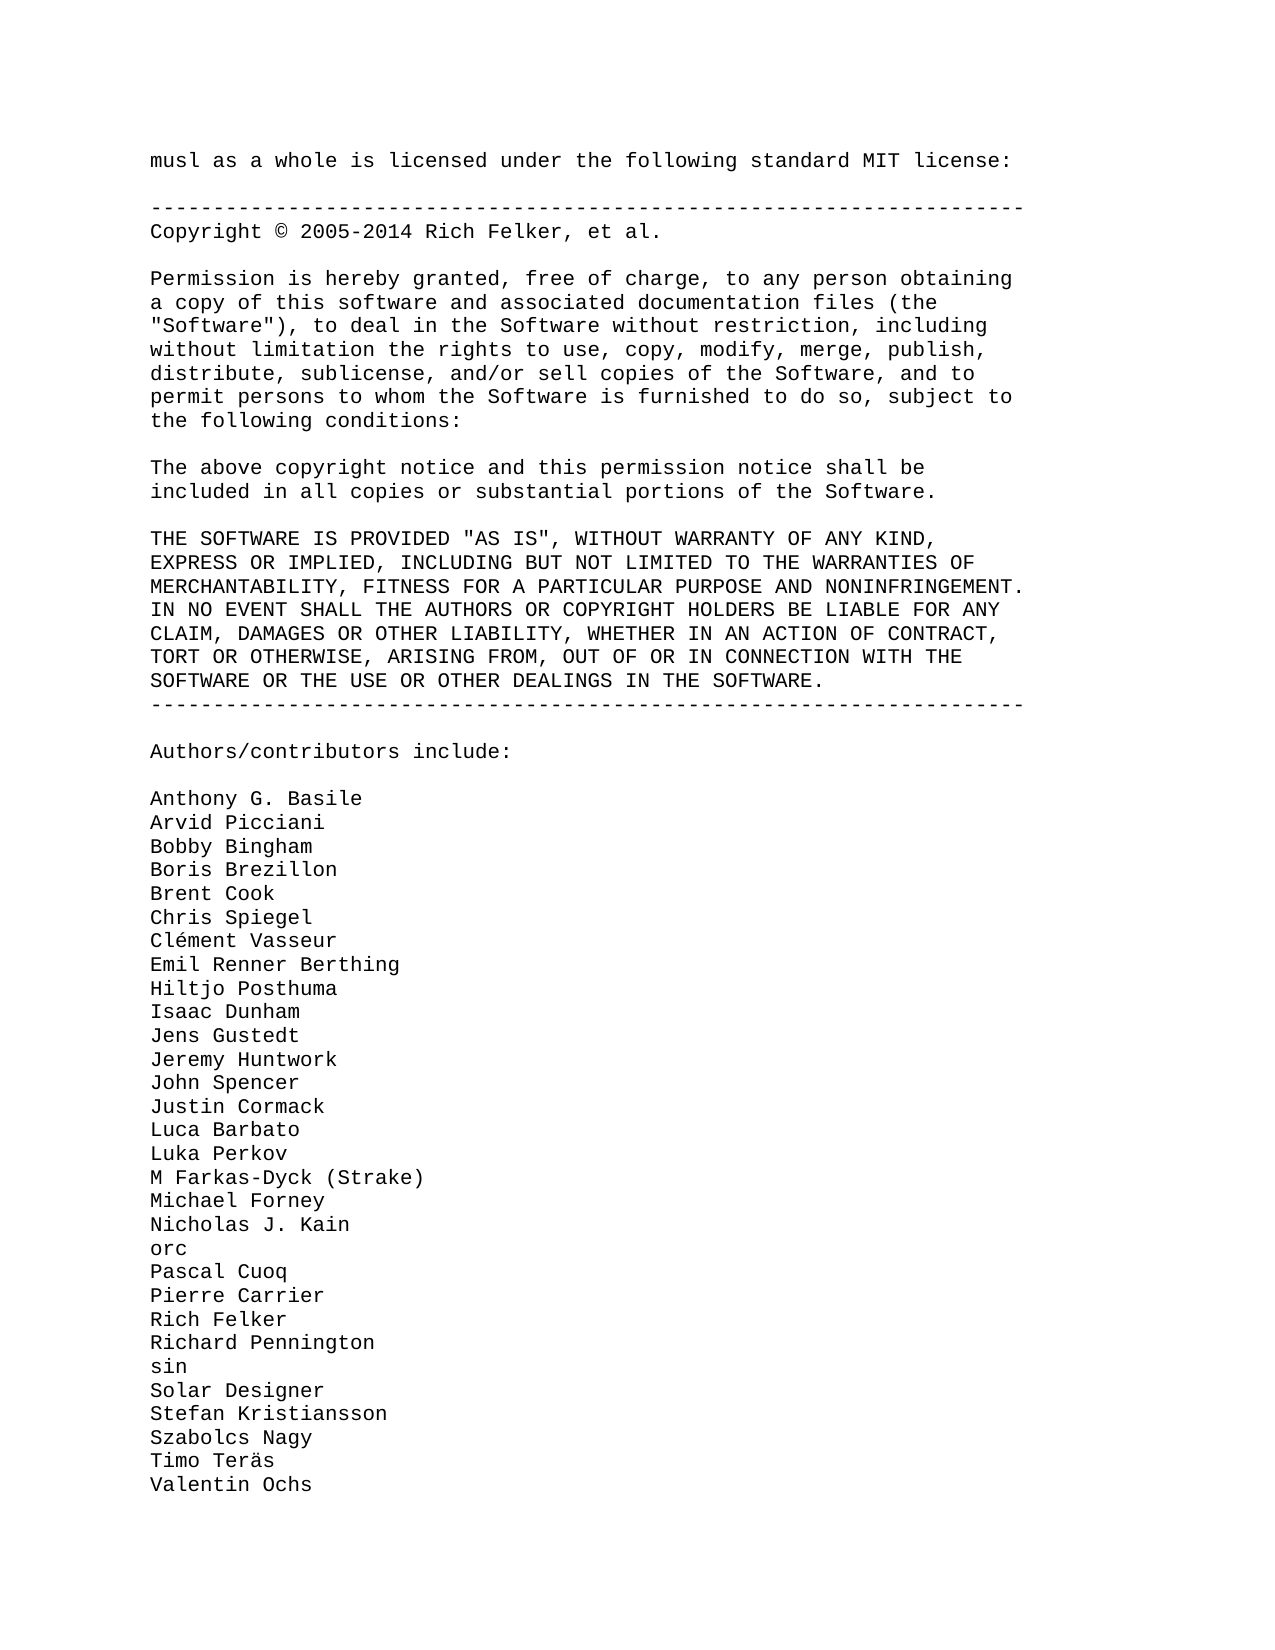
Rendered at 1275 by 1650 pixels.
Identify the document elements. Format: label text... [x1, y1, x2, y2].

text SOFTWARE OR THE USE OR OTHER DEALINGS IN THE SOFTWARE. [150, 670, 1125, 694]
text ---------------------------------------------------------------------- [150, 197, 1125, 221]
text Pascal Cuoq [150, 1261, 1125, 1285]
text Nicholas J. Kain [150, 1214, 1125, 1238]
text IN NO EVENT SHALL THE AUTHORS OR COPYRIGHT HOLDERS BE LIABLE FOR ANY [150, 599, 1125, 623]
text without limitation the rights to use, copy, modify, merge, publish, [150, 339, 1125, 363]
text ---------------------------------------------------------------------- [150, 694, 1125, 717]
text "Software"), to deal in the Software without restriction, including [150, 316, 1125, 339]
text Timo Teräs [150, 1451, 1125, 1474]
text Pierre Carrier [150, 1285, 1125, 1309]
text Copyright © 2005-2014 Rich Felker, et al. [150, 221, 1125, 244]
text Justin Cormack [150, 1096, 1125, 1119]
text Solar Designer [150, 1379, 1125, 1403]
text Chris Spiegel [150, 907, 1125, 930]
text CLAIM, DAMAGES OR OTHER LIABILITY, WHETHER IN AN ACTION OF CONTRACT, [150, 623, 1125, 647]
text Jeremy Huntwork [150, 1048, 1125, 1072]
text M Farkas-Dyck (Strake) [150, 1167, 1125, 1190]
text EXPRESS OR IMPLIED, INCLUDING BUT NOT LIMITED TO THE WARRANTIES OF [150, 552, 1125, 576]
text Richard Pennington [150, 1332, 1125, 1356]
text Stefan Kristiansson [150, 1403, 1125, 1427]
text a copy of this software and associated documentation files (the [150, 292, 1125, 316]
text Michael Forney [150, 1190, 1125, 1214]
text Rich Felker [150, 1309, 1125, 1332]
text Luka Perkov [150, 1143, 1125, 1167]
text Clément Vasseur [150, 930, 1125, 954]
text orc [150, 1238, 1125, 1261]
text Emil Renner Berthing [150, 954, 1125, 978]
text musl as a whole is licensed under the following standard MIT license: [150, 150, 1125, 174]
text MERCHANTABILITY, FITNESS FOR A PARTICULAR PURPOSE AND NONINFRINGEMENT. [150, 576, 1125, 599]
text Permission is hereby granted, free of charge, to any person obtaining [150, 268, 1125, 292]
text Arvid Picciani [150, 812, 1125, 836]
text included in all copies or substantial portions of the Software. [150, 481, 1125, 505]
text Isaac Dunham [150, 1001, 1125, 1025]
text Anthony G. Basile [150, 788, 1125, 812]
text Authors/contributors include: [150, 741, 1125, 765]
text the following conditions: [150, 410, 1125, 434]
text THE SOFTWARE IS PROVIDED "AS IS", WITHOUT WARRANTY OF ANY KIND, [150, 528, 1125, 552]
text Valentin Ochs [150, 1474, 1125, 1498]
text Hiltjo Posthuma [150, 978, 1125, 1001]
text distribute, sublicense, and/or sell copies of the Software, and to [150, 363, 1125, 386]
text Brent Cook [150, 883, 1125, 907]
text Szabolcs Nagy [150, 1427, 1125, 1451]
text John Spencer [150, 1072, 1125, 1096]
text TORT OR OTHERWISE, ARISING FROM, OUT OF OR IN CONNECTION WITH THE [150, 647, 1125, 670]
text permit persons to whom the Software is furnished to do so, subject to [150, 386, 1125, 410]
text Luca Barbato [150, 1119, 1125, 1143]
text Jens Gustedt [150, 1025, 1125, 1048]
text Boris Brezillon [150, 859, 1125, 883]
text The above copyright notice and this permission notice shall be [150, 457, 1125, 481]
text Bobby Bingham [150, 836, 1125, 859]
text sin [150, 1356, 1125, 1379]
